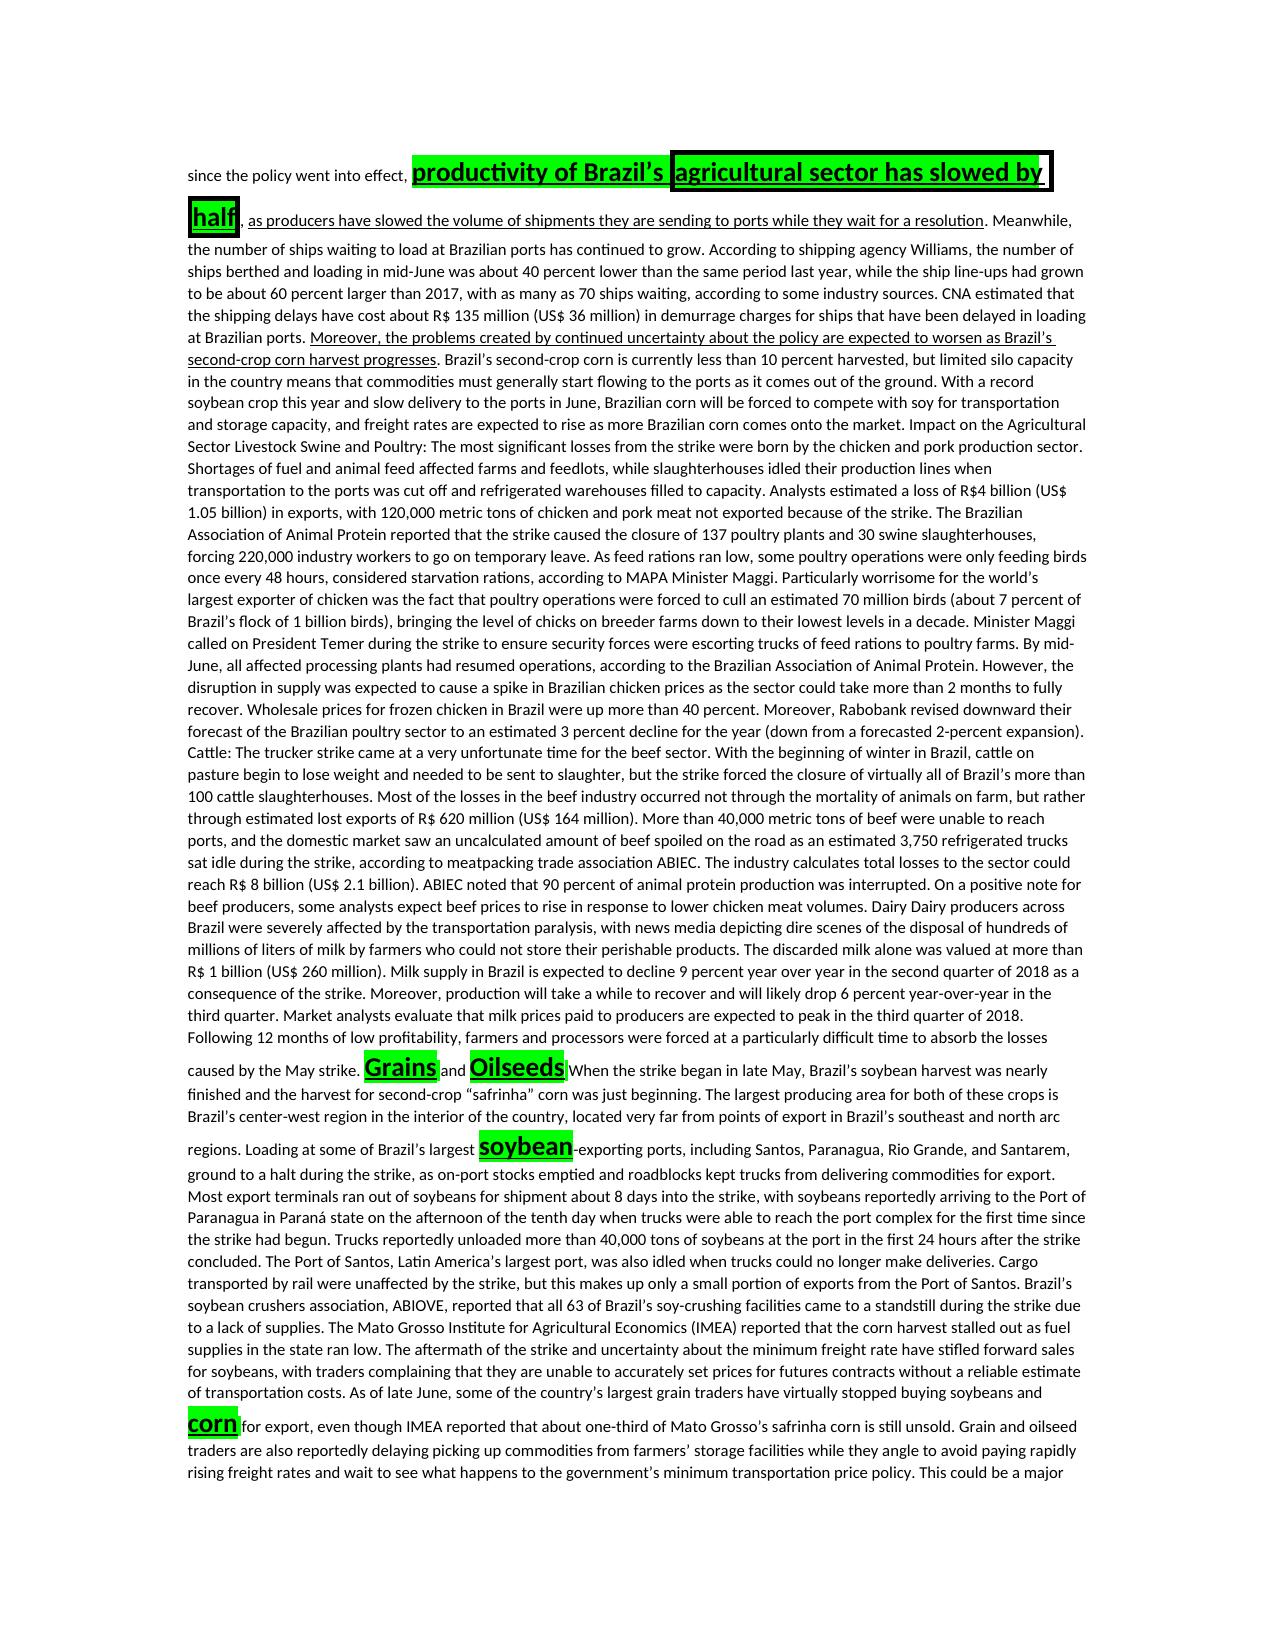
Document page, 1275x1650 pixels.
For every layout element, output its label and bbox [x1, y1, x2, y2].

text [187, 150, 1087, 1482]
